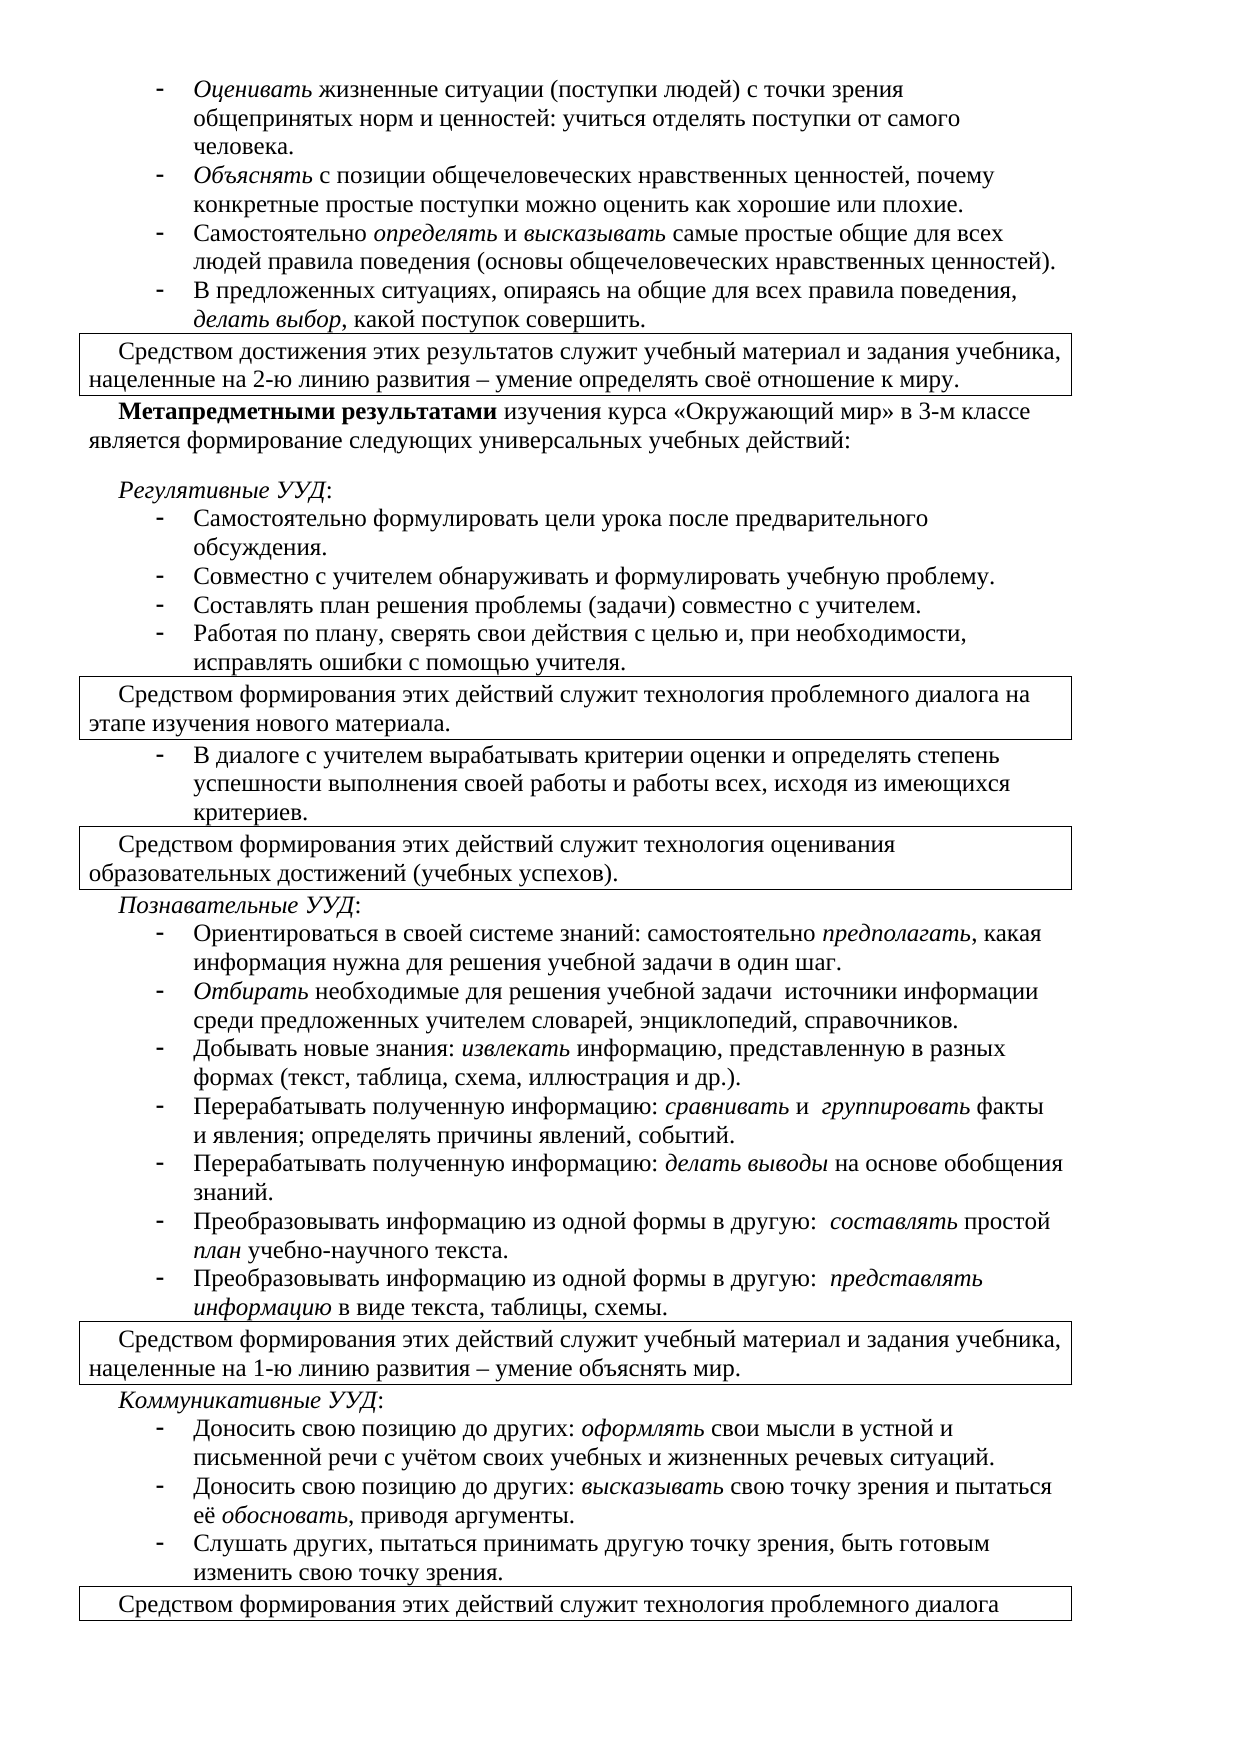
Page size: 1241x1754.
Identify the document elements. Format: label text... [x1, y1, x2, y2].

list Доносить свою позицию до других: высказывать свою точку зрения и пытаться её обосновать, приводя аргументы. [156, 1471, 1063, 1528]
list Работая по плану, сверять свои действия с целью и, при необходимости, исправлять ошибки с помощью учителя. [156, 618, 1063, 676]
list Добывать новые знания: извлекать информацию, представленную в разных формах (текст, таблица, схема, иллюстрация и др.). [156, 1033, 1063, 1091]
text Средством формирования этих действий служит технология оценивания образовательных достижений (учебных успехов). [80, 827, 1071, 889]
list Объяснять с позиции общечеловеческих нравственных ценностей, почему конкретные простые поступки можно оценить как хорошие или плохие. [156, 160, 1063, 218]
list Самостоятельно определять и высказывать самые простые общие для всех людей правила поведения (основы общечеловеческих нравственных ценностей). [156, 218, 1063, 275]
list Перерабатывать полученную информацию: сравнивать и группировать факты и явления; определять причины явлений, событий. [156, 1091, 1063, 1148]
list В предложенных ситуациях, опираясь на общие для всех правила поведения, делать выбор, какой поступок совершить. [156, 275, 1063, 333]
list Совместно с учителем обнаруживать и формулировать учебную проблему. [156, 561, 1063, 590]
text Метапредметными результатами изучения курса «Окружающий мир» в 3-м классе является формирование следующих универсальных учебных действий: [88, 396, 1063, 454]
list Преобразовывать информацию из одной формы в другую: составлять простой план учебно-научного текста. [156, 1206, 1063, 1263]
text Познавательные УУД: [88, 890, 1063, 918]
list Оценивать жизненные ситуации (поступки людей) с точки зрения общепринятых норм и ценностей: учиться отделять поступки от самого человека. [156, 74, 1063, 160]
text Средством формирования этих действий служит технология проблемного диалога на этапе изучения нового материала. [80, 677, 1071, 739]
list Отбирать необходимые для решения учебной задачи источники информации среди предложенных учителем словарей, энциклопедий, справочников. [156, 976, 1063, 1033]
text Регулятивные УУД: [88, 475, 1063, 503]
list Ориентироваться в своей системе знаний: самостоятельно предполагать, какая информация нужна для решения учебной задачи в один шаг. [156, 918, 1063, 976]
text Коммуникативные УУД: [88, 1385, 1063, 1413]
list Доносить свою позицию до других: оформлять свои мысли в устной и письменной речи с учётом своих учебных и жизненных речевых ситуаций. [156, 1413, 1063, 1471]
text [80, 1587, 1071, 1620]
list Самостоятельно формулировать цели урока после предварительного обсуждения. [156, 503, 1063, 561]
list Слушать других, пытаться принимать другую точку зрения, быть готовым изменить свою точку зрения. [156, 1528, 1063, 1586]
list В диалоге с учителем вырабатывать критерии оценки и определять степень успешности выполнения своей работы и работы всех, исходя из имеющихся критериев. [156, 740, 1063, 826]
list Составлять план решения проблемы (задачи) совместно с учителем. [156, 590, 1063, 618]
list Преобразовывать информацию из одной формы в другую: представлять информацию в виде текста, таблицы, схемы. [156, 1263, 1063, 1321]
text Средством достижения этих результатов служит учебный материал и задания учебника, нацеленные на 2-ю линию развития – умение определять своё отношение к миру. [80, 334, 1071, 395]
text Средством формирования этих действий служит учебный материал и задания учебника, нацеленные на 1-ю линию развития – умение объяснять мир. [80, 1322, 1071, 1384]
list Перерабатывать полученную информацию: делать выводы на основе обобщения знаний. [156, 1148, 1063, 1206]
